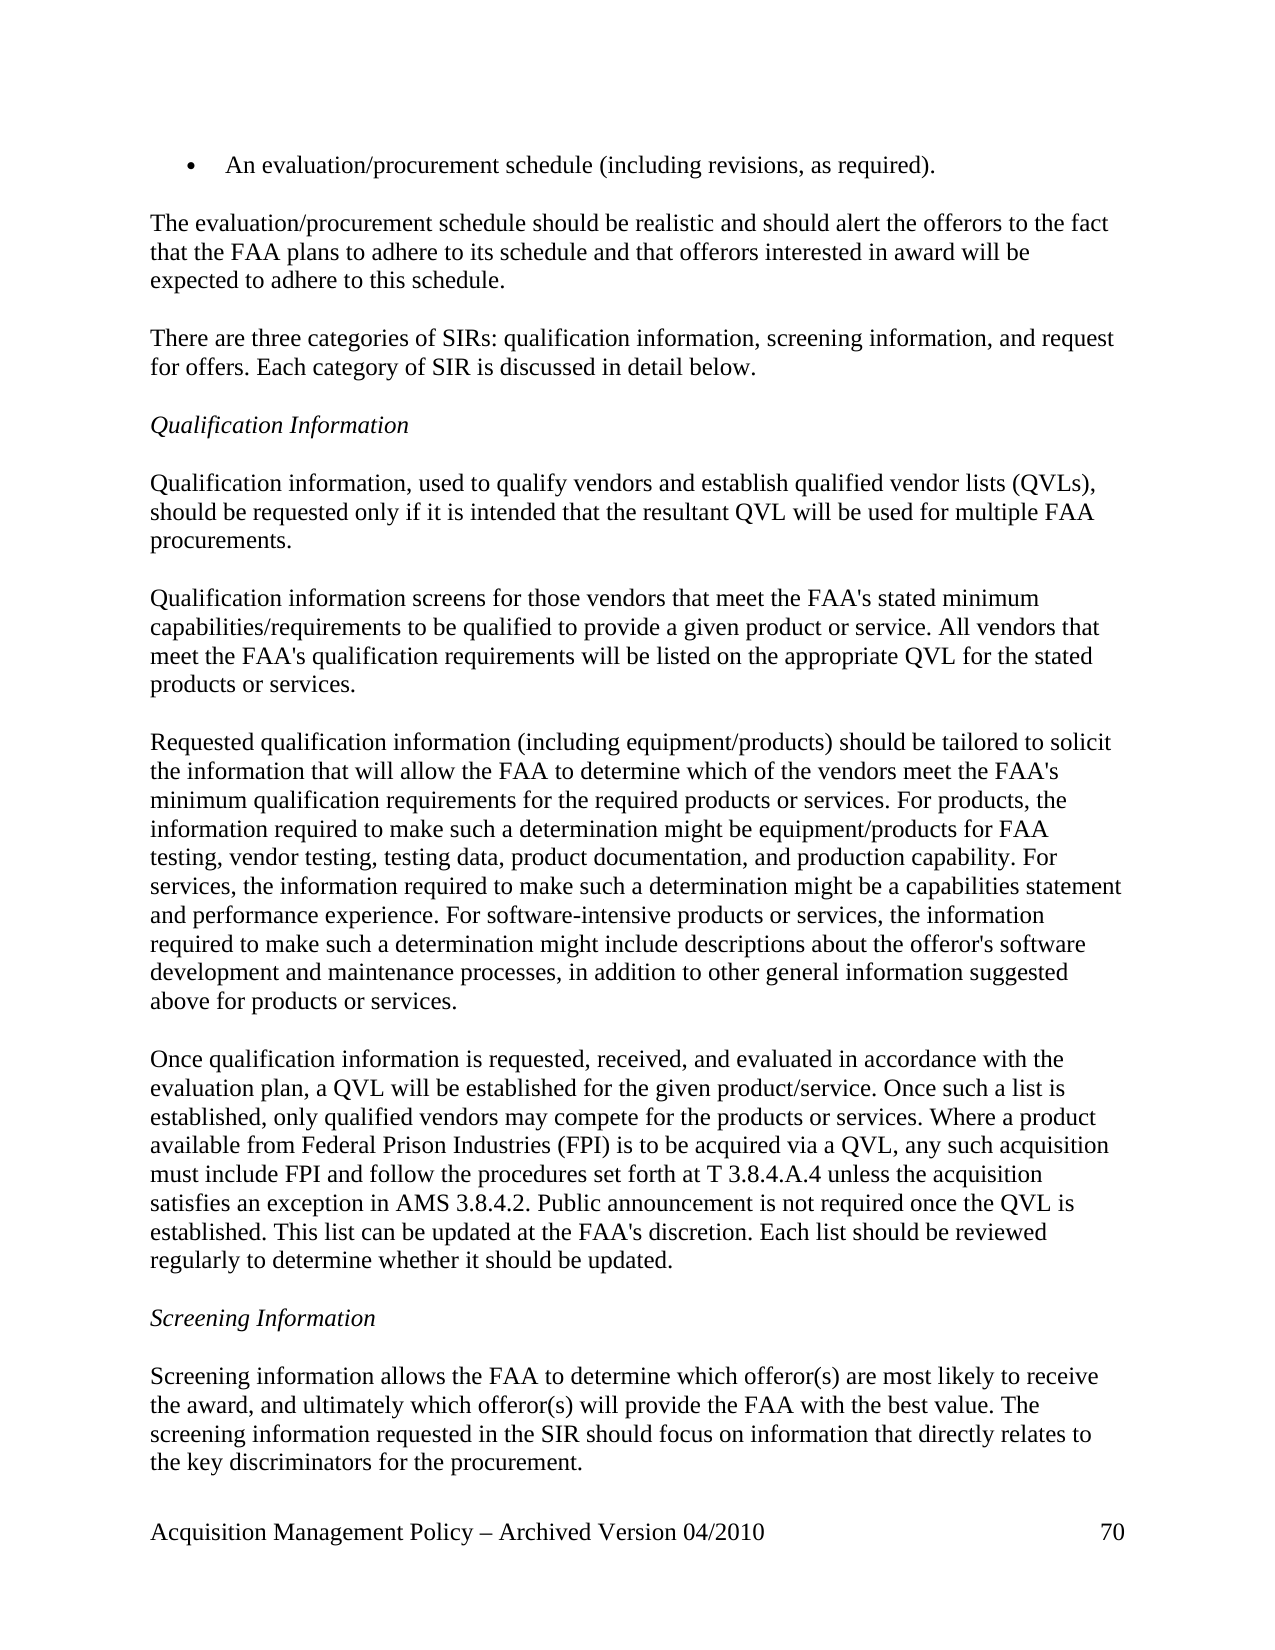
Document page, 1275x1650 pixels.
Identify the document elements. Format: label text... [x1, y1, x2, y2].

text There are three categories of SIRs: qualification information, screening information, and request for offers. Each category of SIR is discussed in detail below. [150, 323, 1125, 381]
text Qualification Information [150, 410, 1125, 439]
text Screening information allows the FAA to determine which offeror(s) are most likely to receive the award, and ultimately which offeror(s) will provide the FAA with the best value. The screening information requested in the SIR should focus on information that directly relates to the key discriminators for the procurement. [150, 1361, 1125, 1476]
text Screening Information [150, 1303, 1125, 1332]
text Once qualification information is requested, received, and evaluated in accordance with the evaluation plan, a QVL will be established for the given product/service. Once such a list is established, only qualified vendors may compete for the products or services. Where a product available from Federal Prison Industries (FPI) is to be acquired via a QVL, any such acquisition must include FPI and follow the procedures set forth at T 3.8.4.A.4 unless the acquisition satisfies an exception in AMS 3.8.4.2. Public announcement is not required once the QVL is established. This list can be updated at the FAA's discretion. Each list should be reviewed regularly to determine whether it should be updated. [150, 1044, 1125, 1274]
text Qualification information screens for those vendors that meet the FAA's stated minimum capabilities/requirements to be qualified to provide a given product or service. All vendors that meet the FAA's qualification requirements will be listed on the appropriate QVL for the stated products or services. [150, 583, 1125, 698]
list An evaluation/procurement schedule (including revisions, as required). [187, 150, 1125, 179]
text Qualification information, used to qualify vendors and establish qualified vendor lists (QVLs), should be requested only if it is intended that the resultant QVL will be used for multiple FAA procurements. [150, 468, 1125, 554]
text Requested qualification information (including equipment/products) should be tailored to solicit the information that will allow the FAA to determine which of the vendors meet the FAA's minimum qualification requirements for the required products or services. For products, the information required to make such a determination might be equipment/products for FAA testing, vendor testing, testing data, product documentation, and production capability. For services, the information required to make such a determination might be a capabilities statement and performance experience. For software-intensive products or services, the information required to make such a determination might include descriptions about the offeror's software development and maintenance processes, in addition to other general information suggested above for products or services. [150, 727, 1125, 1015]
text The evaluation/procurement schedule should be realistic and should alert the offerors to the fact that the FAA plans to adhere to its schedule and that offerors interested in award will be expected to adhere to this schedule. [150, 208, 1125, 294]
